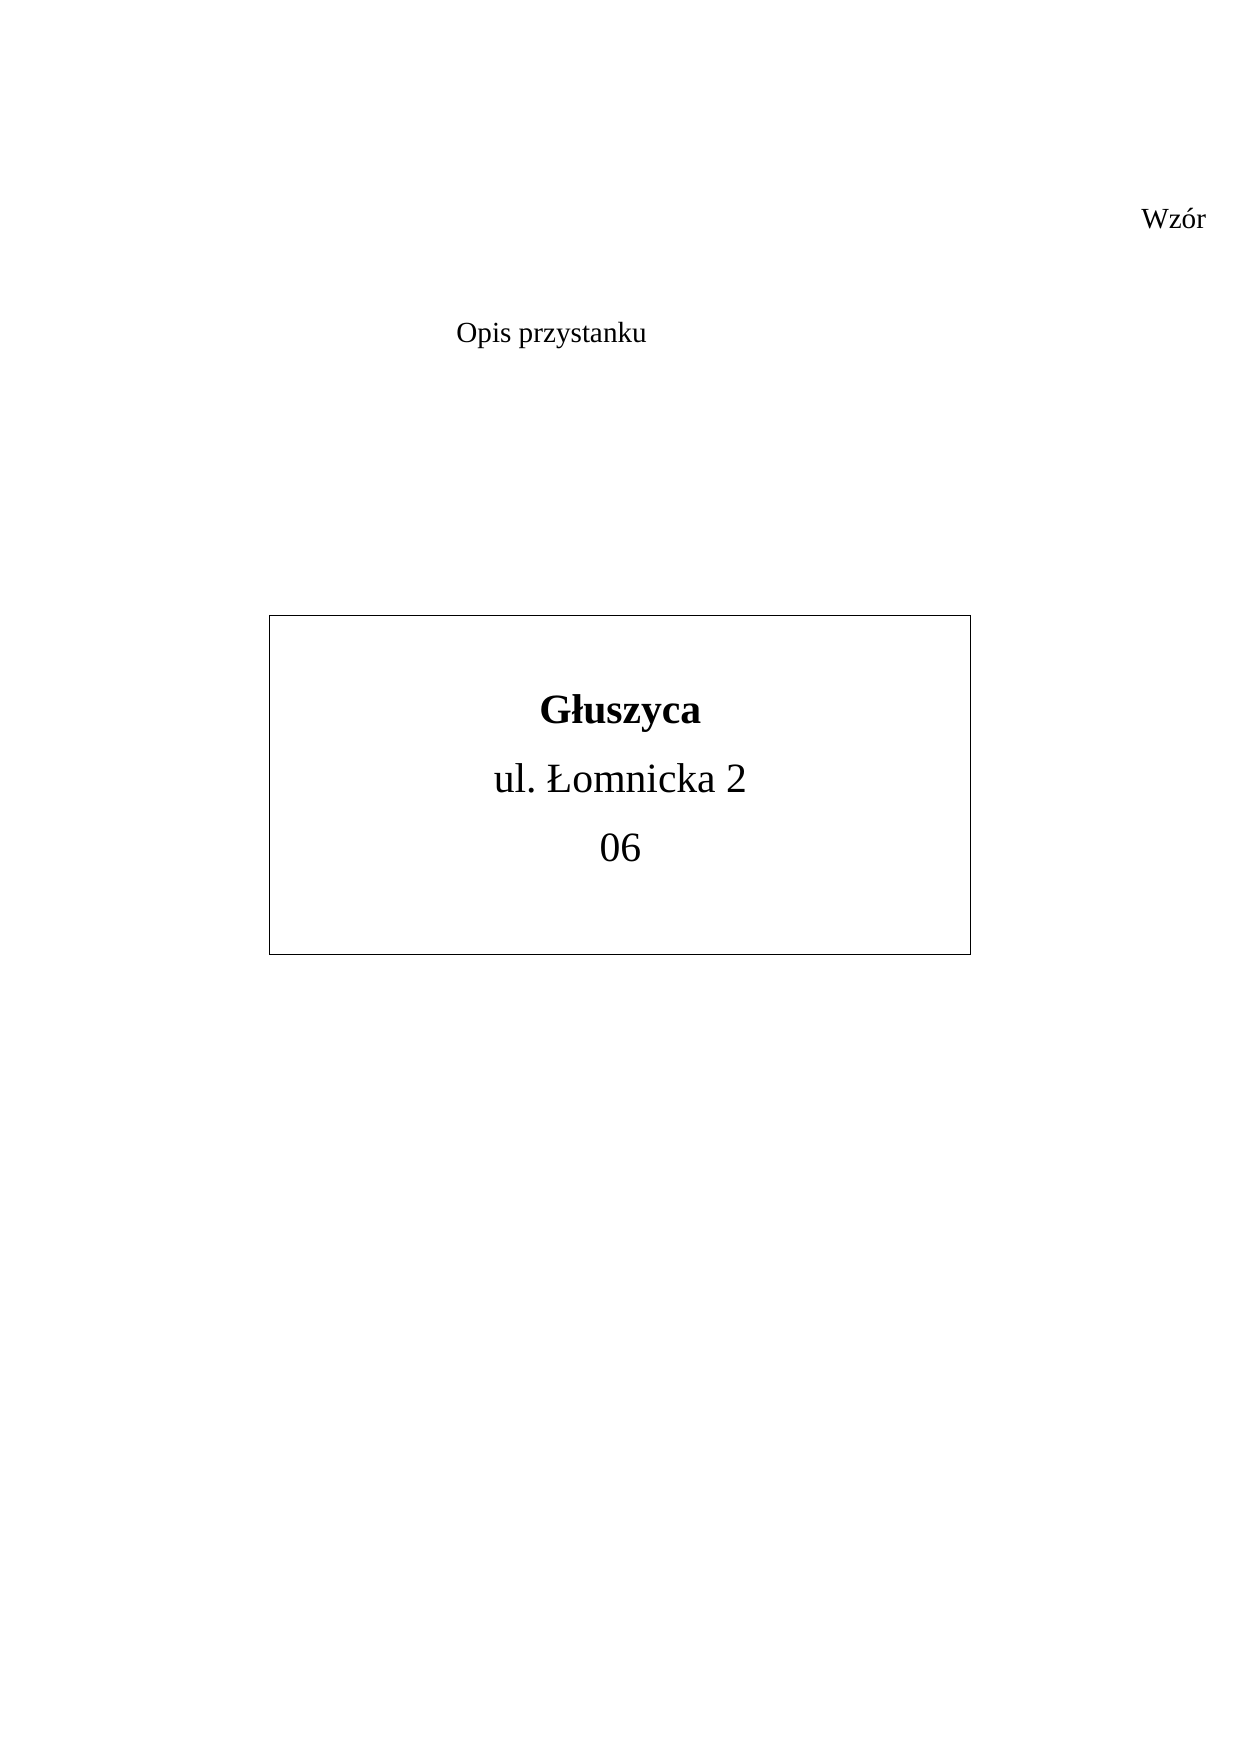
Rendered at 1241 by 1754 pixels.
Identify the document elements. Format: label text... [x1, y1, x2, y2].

text Opis przystanku [0, 315, 1240, 348]
text Wzór [0, 201, 1240, 235]
table_header Głuszyca ul. Łomnicka 2 06 [270, 616, 970, 954]
